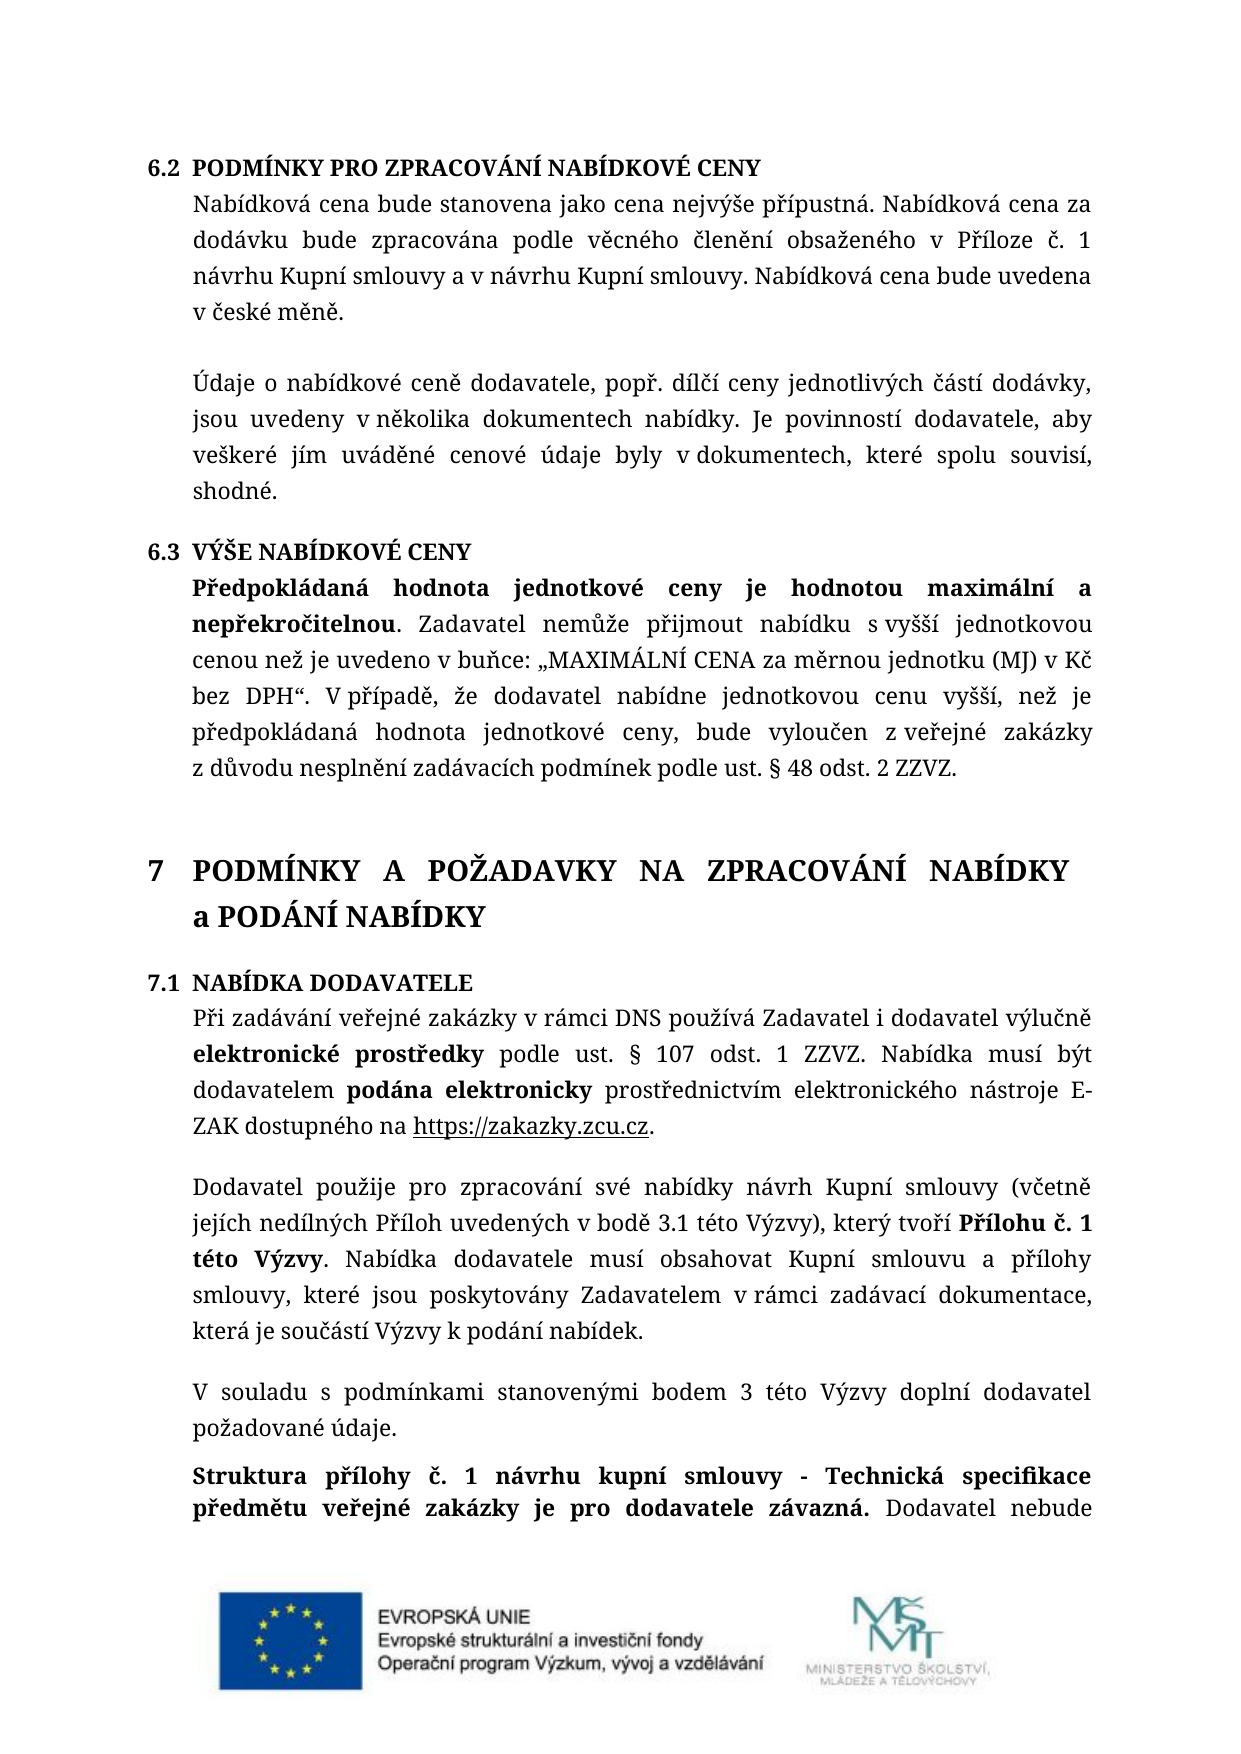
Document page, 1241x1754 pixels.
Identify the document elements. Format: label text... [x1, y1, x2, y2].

subtitle VÝŠE NABÍDKOVÉ CENY [147, 536, 1093, 567]
text V souladu s podmínkami stanovenými bodem 3 této Výzvy doplní dodavatel požadované údaje. [192, 1376, 1093, 1443]
text Nabídková cena bude stanovena jako cena nejvýše přípustná. Nabídková cena za dodávku bude zpracována podle věcného členění obsaženého v Příloze č. 1 návrhu Kupní smlouvy a v návrhu Kupní smlouvy. Nabídková cena bude uvedena v české měně. [193, 188, 1093, 327]
text Dodavatel použije pro zpracování své nabídky návrh Kupní smlouvy (včetně jejích nedílných Příloh uvedených v bodě 3.1 této Výzvy), který tvoří Přílohu č. 1 této Výzvy. Nabídka dodavatele musí obsahovat Kupní smlouvu a přílohy smlouvy, které jsou poskytovány Zadavatelem v rámci zadávací dokumentace, která je součástí Výzvy k podání nabídek. [192, 1171, 1093, 1346]
picture [147, 1544, 1068, 1726]
subtitle PODMÍNKY A POŽADAVKY NA ZPRACOVÁNÍ NABÍDKY a PODÁNÍ NABÍDKY [148, 850, 1093, 936]
text Při zadávání veřejné zakázky v rámci DNS používá Zadavatel i dodavatel výlučně elektronické prostředky podle ust. § 107 odst. 1 ZZVZ. Nabídka musí být dodavatelem podána elektronicky prostřednictvím elektronického nástroje E-ZAK dostupného na https://zakazky.zcu.cz. [193, 1002, 1093, 1141]
text Údaje o nabídkové ceně dodavatele, popř. dílčí ceny jednotlivých částí dodávky, jsou uvedeny v několika dokumentech nabídky. Je povinností dodavatele, aby veškeré jím uváděné cenové údaje byly v dokumentech, které spolu souvisí, shodné. [193, 367, 1093, 506]
subtitle PODMÍNKY PRO ZPRACOVÁNÍ NABÍDKOVÉ CENY [147, 152, 1093, 183]
text Předpokládaná hodnota jednotkové ceny je hodnotou maximální a nepřekročitelnou. Zadavatel nemůže přijmout nabídku s vyšší jednotkovou cenou než je uvedeno v buňce: „MAXIMÁLNÍ CENA za měrnou jednotku (MJ) v Kč bez DPH“. V případě, že dodavatel nabídne jednotkovou cenu vyšší, než je předpokládaná hodnota jednotkové ceny, bude vyloučen z veřejné zakázky z důvodu nesplnění zadávacích podmínek podle ust. § 48 odst. 2 ZZVZ. [192, 572, 1093, 783]
subtitle NABÍDKA DODAVATELE [147, 966, 1093, 998]
